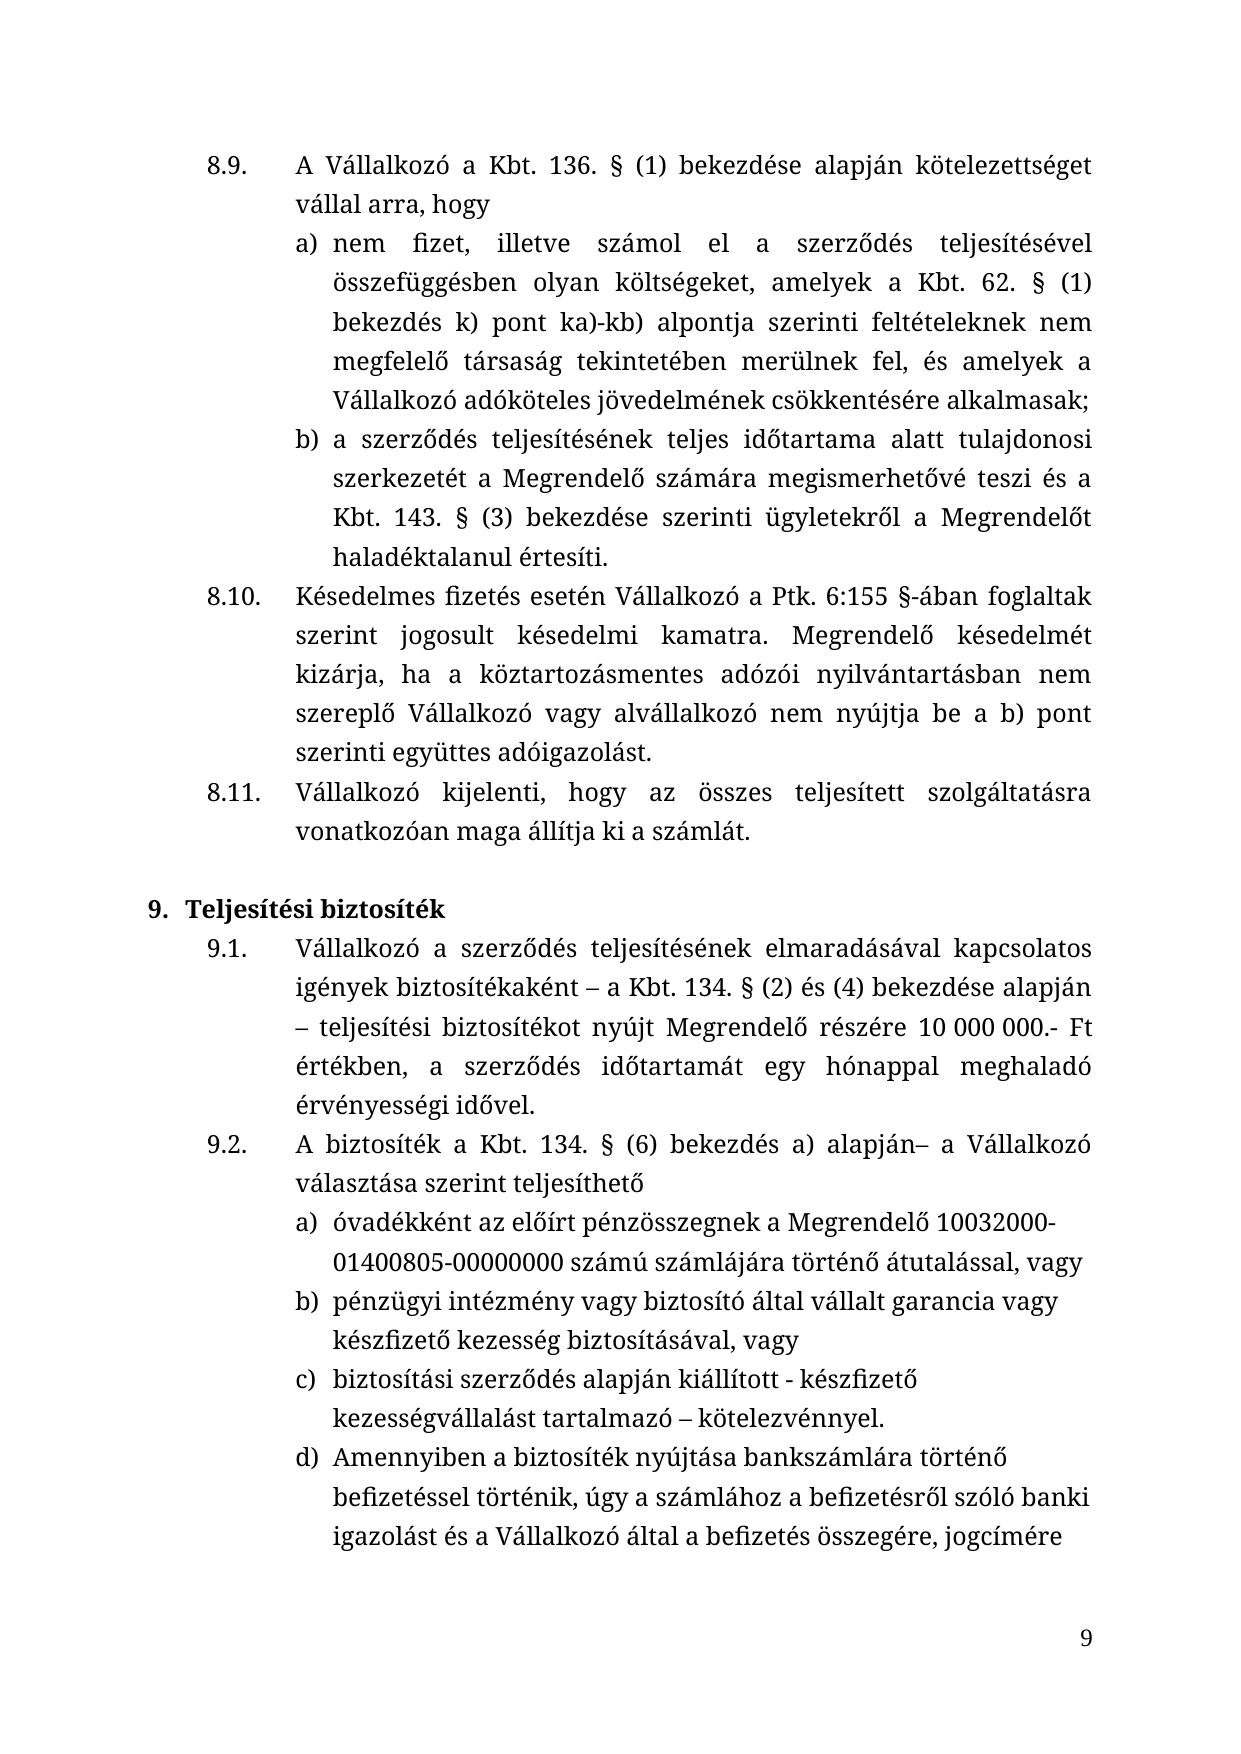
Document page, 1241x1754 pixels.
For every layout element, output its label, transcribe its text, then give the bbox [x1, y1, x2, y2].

list Teljesítési biztosíték [148, 892, 1093, 926]
list Vállalkozó kijelenti, hogy az összes teljesített szolgáltatásra vonatkozóan maga állítja ki a számlát. [207, 774, 1093, 847]
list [295, 1440, 1093, 1552]
list a szerződés teljesítésének teljes időtartama alatt tulajdonosi szerkezetét a Megrendelő számára megismerhetővé teszi és a Kbt. 143. § (3) bekezdése szerinti ügyletekről a Megrendelőt haladéktalanul értesíti. [295, 422, 1093, 573]
list nem fizet, illetve számol el a szerződés teljesítésével összefüggésben olyan költségeket, amelyek a Kbt. 62. § (1) bekezdés k) pont ka)-kb) alpontja szerinti feltételeknek nem megfelelő társaság tekintetében merülnek fel, és amelyek a Vállalkozó adóköteles jövedelmének csökkentésére alkalmasak; [295, 226, 1093, 417]
list A Vállalkozó a Kbt. 136. § (1) bekezdése alapján kötelezettséget vállal arra, hogy [207, 148, 1093, 221]
list A biztosíték a Kbt. 134. § (6) bekezdés a) alapján– a Vállalkozó választása szerint teljesíthető [207, 1127, 1093, 1200]
list pénzügyi intézmény vagy biztosító által vállalt garancia vagy készfizető kezesség biztosításával, vagy [295, 1283, 1093, 1357]
list biztosítási szerződés alapján kiállított - készfizető kezességvállalást tartalmazó – kötelezvénnyel. [295, 1362, 1093, 1435]
list Vállalkozó a szerződés teljesítésének elmaradásával kapcsolatos igények biztosítékaként – a Kbt. 134. § (2) és (4) bekezdése alapján – teljesítési biztosítékot nyújt Megrendelő részére 10 000 000.- Ft értékben, a szerződés időtartamát egy hónappal meghaladó érvényességi idővel. [207, 931, 1093, 1122]
list Késedelmes fizetés esetén Vállalkozó a Ptk. 6:155 §-ában foglaltak szerint jogosult késedelmi kamatra. Megrendelő késedelmét kizárja, ha a köztartozásmentes adózói nyilvántartásban nem szereplő Vállalkozó vagy alvállalkozó nem nyújtja be a b) pont szerinti együttes adóigazolást. [207, 578, 1093, 769]
list óvadékként az előírt pénzösszegnek a Megrendelő 10032000-01400805-00000000 számú számlájára történő átutalással, vagy [295, 1205, 1093, 1278]
